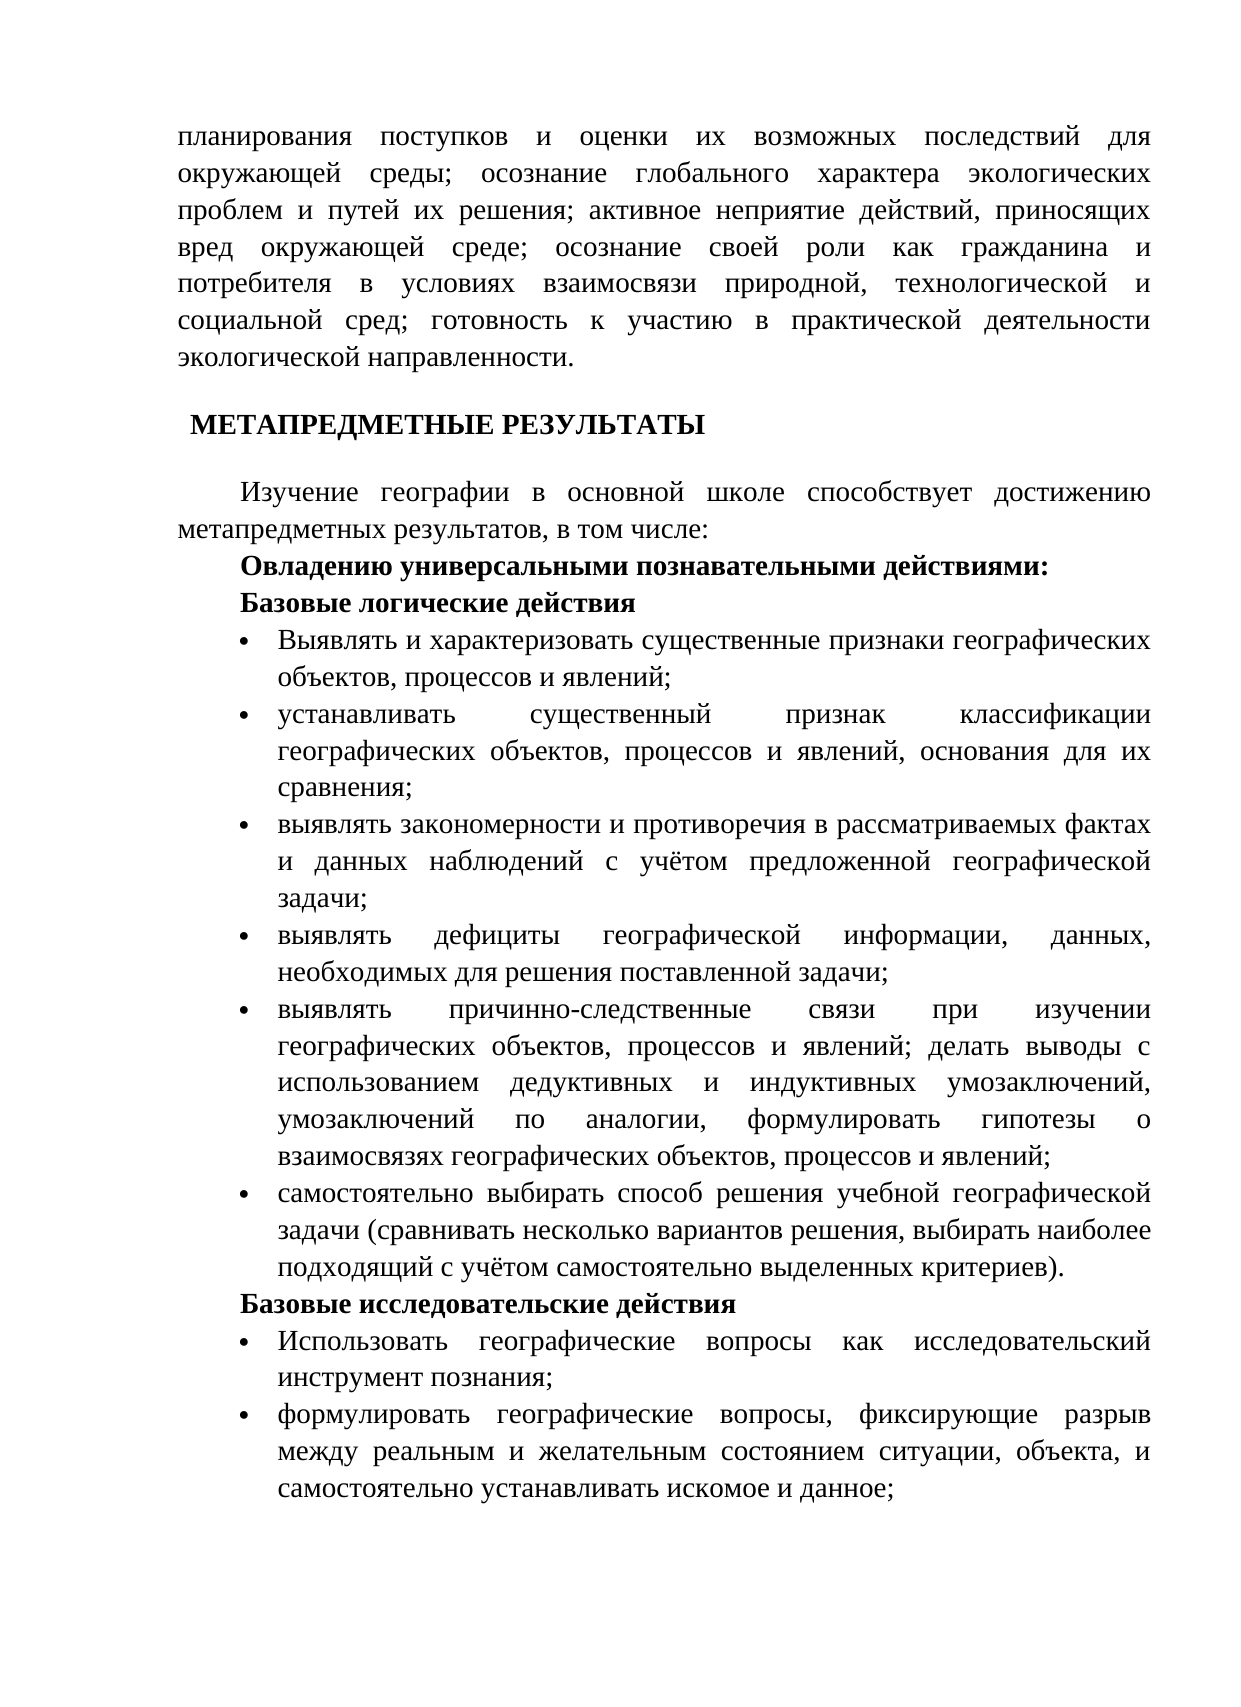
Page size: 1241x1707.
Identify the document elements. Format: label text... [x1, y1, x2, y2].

text Изучение географии в основной школе способствует достижению метапредметных результатов, в том числе: [177, 474, 1152, 545]
text Базовые логические действия [177, 585, 1152, 619]
text МЕТАПРЕДМЕТНЫЕ РЕЗУЛЬТАТЫ [190, 407, 1152, 441]
list самостоятельно выбирать способ решения учебной географической задачи (сравнивать несколько вариантов решения, выбирать наиболее подходящий с учётом самостоятельно выделенных критериев). [240, 1175, 1152, 1282]
list Использовать географические вопросы как исследовательский инструмент познания; [240, 1323, 1152, 1393]
list выявлять закономерности и противоречия в рассматриваемых фактах и данных наблюдений с учётом предложенной географической задачи; [240, 806, 1152, 914]
list устанавливать существенный признак классификации географических объектов, процессов и явлений, основания для их сравнения; [240, 696, 1152, 803]
list формулировать географические вопросы, фиксирующие разрыв между реальным и желательным состоянием ситуации, объекта, и самостоятельно устанавливать искомое и данное; [240, 1396, 1152, 1504]
text Базовые исследовательские действия [177, 1286, 1152, 1319]
list выявлять причинно-следственные связи при изучении географических объектов, процессов и явлений; делать выводы с использованием дедуктивных и индуктивных умозаключений, умозаключений по аналогии, формулировать гипотезы о взаимосвязях географических объектов, процессов и явлений; [240, 991, 1152, 1172]
list выявлять дефициты географической информации, данных, необходимых для решения поставленной задачи; [240, 917, 1152, 987]
list Выявлять и характеризовать существенные признаки географических объектов, процессов и явлений; [240, 622, 1152, 692]
text Овладению универсальными познавательными действиями: [177, 548, 1152, 582]
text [177, 118, 1152, 373]
